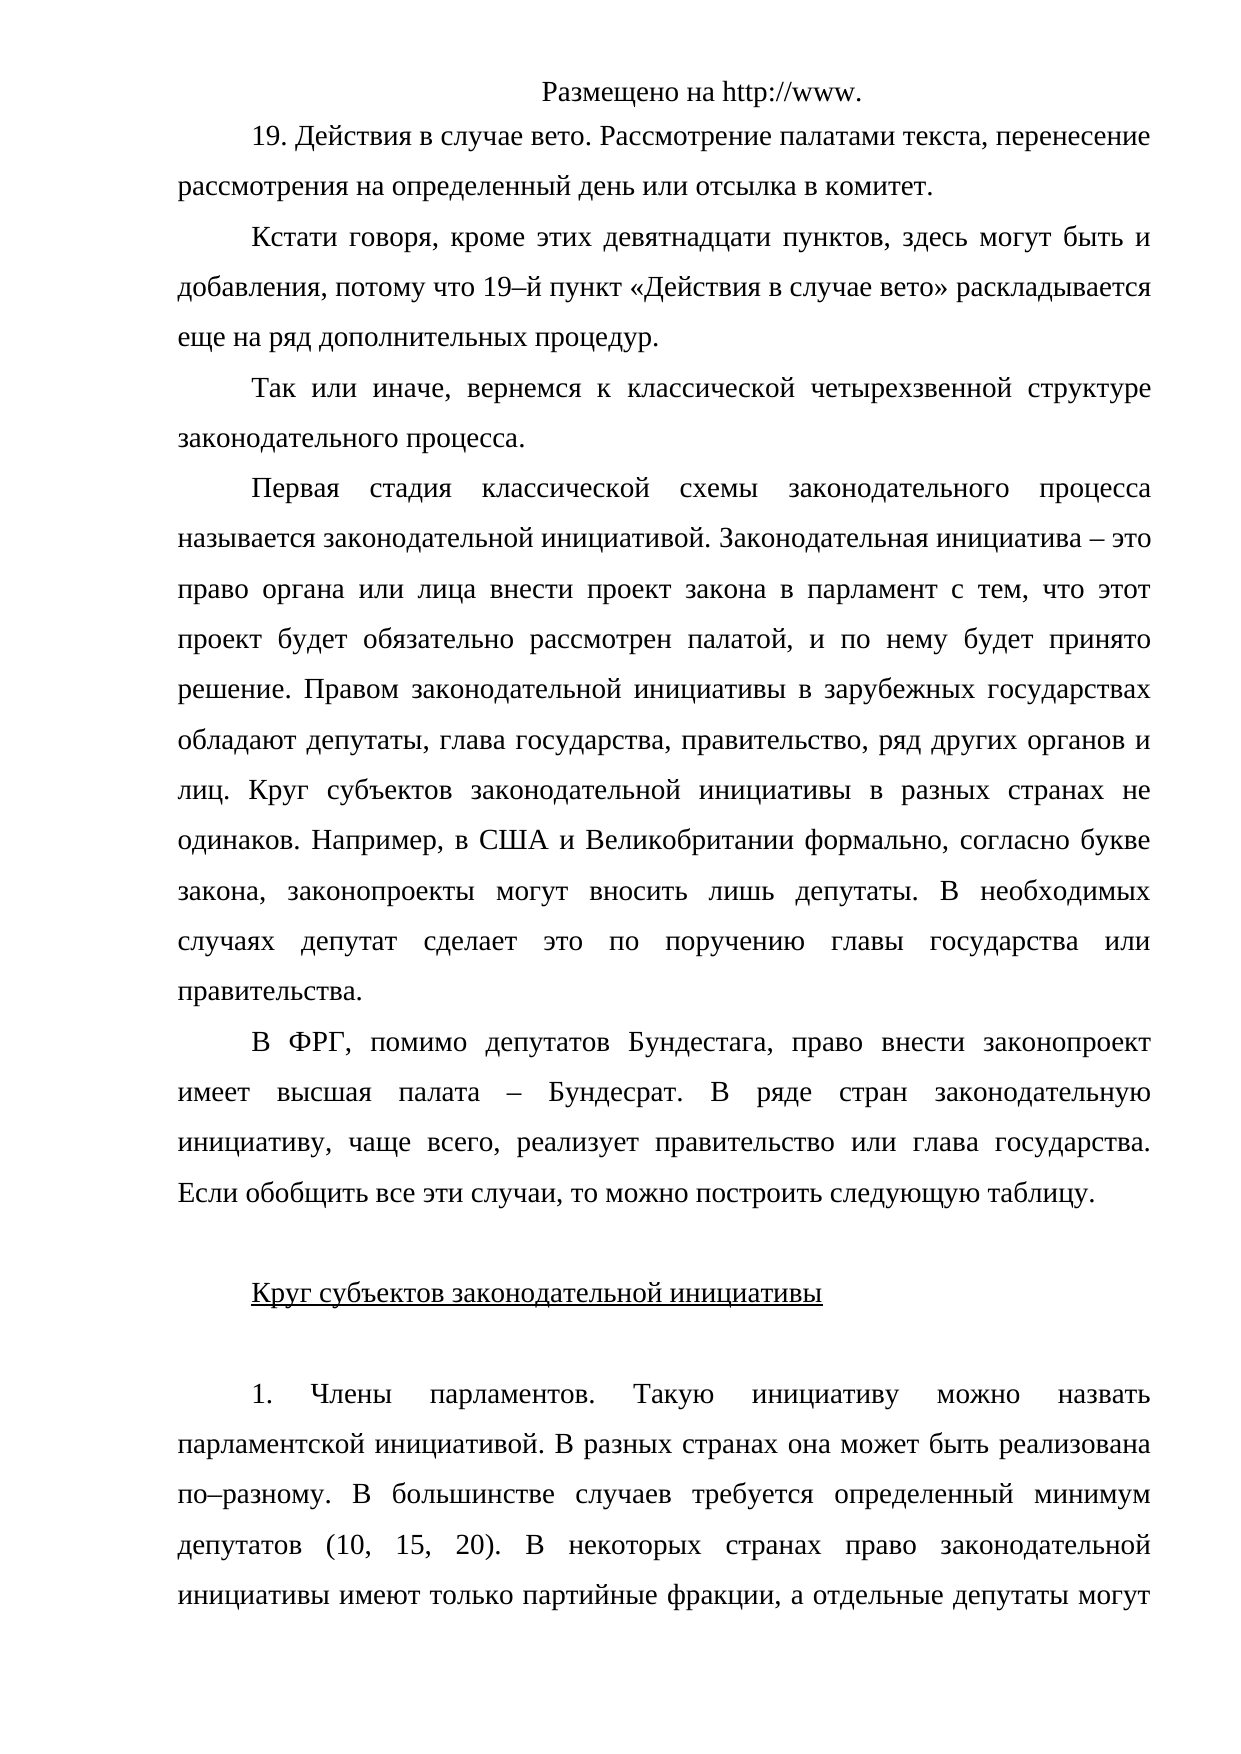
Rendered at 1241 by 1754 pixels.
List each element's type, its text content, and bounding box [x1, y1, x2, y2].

text 19. Действия в случае вето. Рассмотрение палатами текста, перенесение рассмотрения на определенный день или отсылка в комитет. [177, 118, 1152, 202]
text Первая стадия классической схемы законодательного процесса называется законодательной инициативой. Законодательная инициатива – это право органа или лица внести проект закона в парламент с тем, что этот проект будет обязательно рассмотрен палатой, и по нему будет принято решение. Правом законодательной инициативы в зарубежных государствах обладают депутаты, глава государства, правительство, ряд других органов и лиц. Круг субъектов законодательной инициативы в разных странах не одинаков. Например, в США и Великобритании формально, согласно букве закона, законопроекты могут вносить лишь депутаты. В необходимых случаях депутат сделает это по поручению главы государства или правительства. [177, 470, 1152, 1007]
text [177, 1376, 1152, 1611]
subtitle Круг субъектов законодательной инициативы [177, 1275, 1152, 1309]
text Так или иначе, вернемся к классической четырехзвенной структуре законодательного процесса. [177, 370, 1152, 453]
text В ФРГ, помимо депутатов Бундестага, право внести законопроект имеет высшая палата – Бундесрат. В ряде стран законодательную инициативу, чаще всего, реализует правительство или глава государства. Если обобщить все эти случаи, то можно построить следующую таблицу. [177, 1024, 1152, 1208]
text Кстати говоря, кроме этих девятнадцати пунктов, здесь могут быть и добавления, потому что 19–й пункт «Действия в случае вето» раскладывается еще на ряд дополнительных процедур. [177, 219, 1152, 353]
